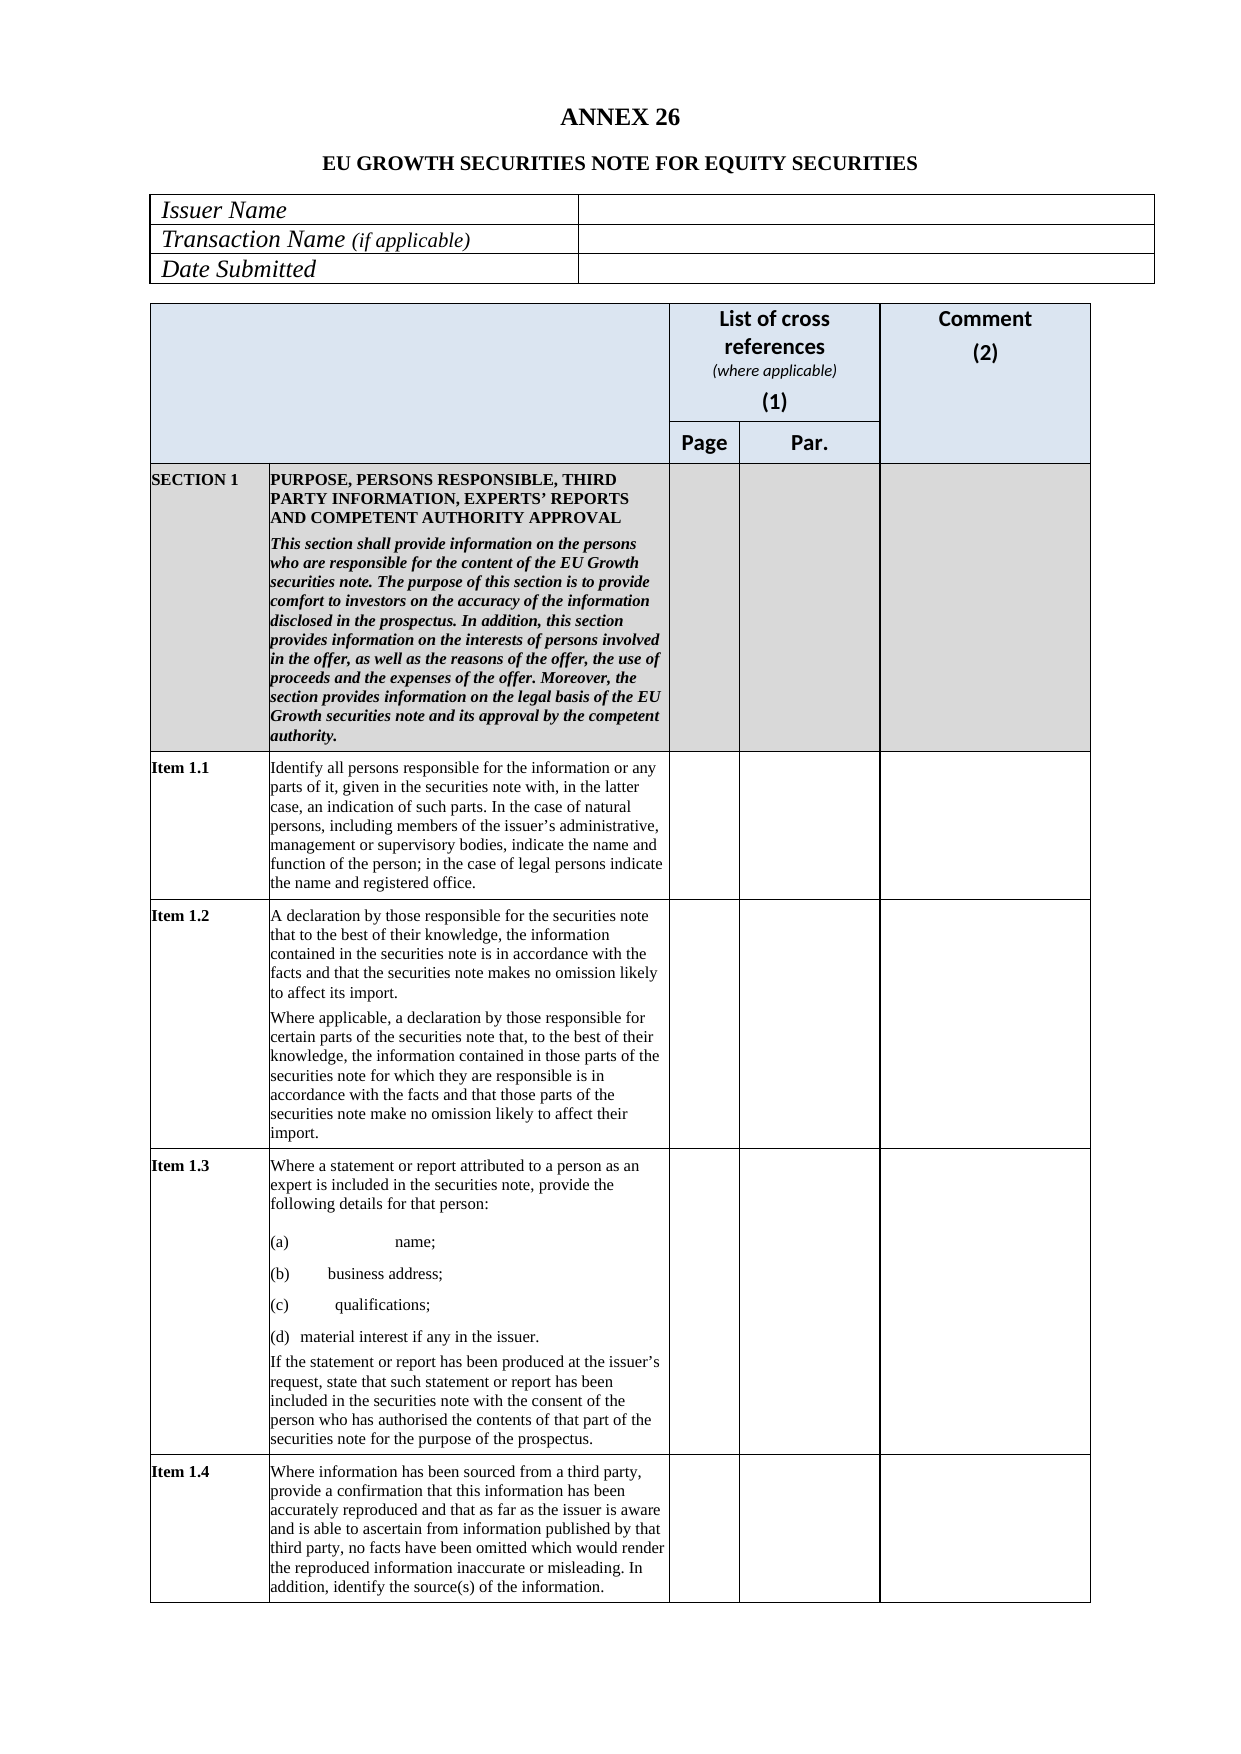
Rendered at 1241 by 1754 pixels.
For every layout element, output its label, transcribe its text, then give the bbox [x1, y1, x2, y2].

table_cell Date Submitted [151, 254, 578, 283]
table_cell [670, 900, 739, 1148]
table_cell Where a statement or report attributed to a person as an expert is included in the securities note, provide the following details for that person: If the statement or report has been produced at the issuer’s request, state that such statement or report has been included in the securities note with the consent of the person who has authorised the contents of that part of the securities note for the purpose of the prospectus. [270, 1149, 669, 1454]
table_cell Page [670, 422, 739, 463]
table_cell [740, 464, 879, 751]
table_cell Identify all persons responsible for the information or any parts of it, given in the securities note with, in the latter case, an indication of such parts. In the case of natural persons, including members of the issuer’s administrative, management or supervisory bodies, indicate the name and function of the person; in the case of legal persons indicate the name and registered office. [270, 752, 669, 898]
table_cell [670, 1455, 739, 1602]
table_cell Par. [740, 422, 879, 463]
table_cell [881, 1149, 1090, 1454]
table_header List of cross references (where applicable) (1) [670, 304, 879, 421]
table_cell [670, 752, 739, 898]
table_cell [881, 464, 1090, 751]
table_cell [740, 900, 879, 1148]
table_cell Where information has been sourced from a third party, provide a confirmation that this information has been accurately reproduced and that as far as the issuer is aware and is able to ascertain from information published by that third party, no facts have been omitted which would render the reproduced information inaccurate or misleading. In addition, identify the source(s) of the information. [270, 1455, 669, 1602]
table_cell [881, 900, 1090, 1148]
table_cell Item 1.2 [151, 900, 269, 1148]
table_cell [740, 1455, 879, 1602]
table_cell [579, 254, 1154, 283]
table_header [151, 304, 669, 463]
table_cell [670, 1149, 739, 1454]
table_cell [740, 752, 879, 898]
table_header [579, 195, 1154, 223]
table_header Issuer Name [151, 195, 578, 223]
text EU GROWTH SECURITIES NOTE FOR EQUITY SECURITIES [150, 150, 1090, 174]
table_cell A declaration by those responsible for the securities note that to the best of their knowledge, the information contained in the securities note is in accordance with the facts and that the securities note makes no omission likely to affect its import. Where applicable, a declaration by those responsible for certain parts of the securities note that, to the best of their knowledge, the information contained in those parts of the securities note for which they are responsible is in accordance with the facts and that those parts of the securities note make no omission likely to affect their import. [270, 900, 669, 1148]
table_cell [881, 1455, 1090, 1602]
table_cell Item 1.1 [151, 752, 269, 898]
table_cell Item 1.4 [151, 1455, 269, 1602]
table_cell Item 1.3 [151, 1149, 269, 1454]
table_header Comment (2) [881, 304, 1090, 463]
text ANNEX 26 [150, 102, 1090, 131]
table_cell [579, 225, 1154, 253]
table_cell [740, 1149, 879, 1454]
table_cell [670, 464, 739, 751]
table_cell [881, 752, 1090, 898]
table_cell PURPOSE, PERSONS RESPONSIBLE, THIRD PARTY INFORMATION, EXPERTS’ REPORTS AND COMPETENT AUTHORITY APPROVAL This section shall provide information on the persons who are responsible for the content of the EU Growth securities note. The purpose of this section is to provide comfort to investors on the accuracy of the information disclosed in the prospectus. In addition, this section provides information on the interests of persons involved in the offer, as well as the reasons of the offer, the use of proceeds and the expenses of the offer. Moreover, the section provides information on the legal basis of the EU Growth securities note and its approval by the competent authority. [270, 464, 669, 751]
table_cell Transaction Name (if applicable) [151, 225, 578, 253]
table_cell SECTION 1 [151, 464, 269, 751]
